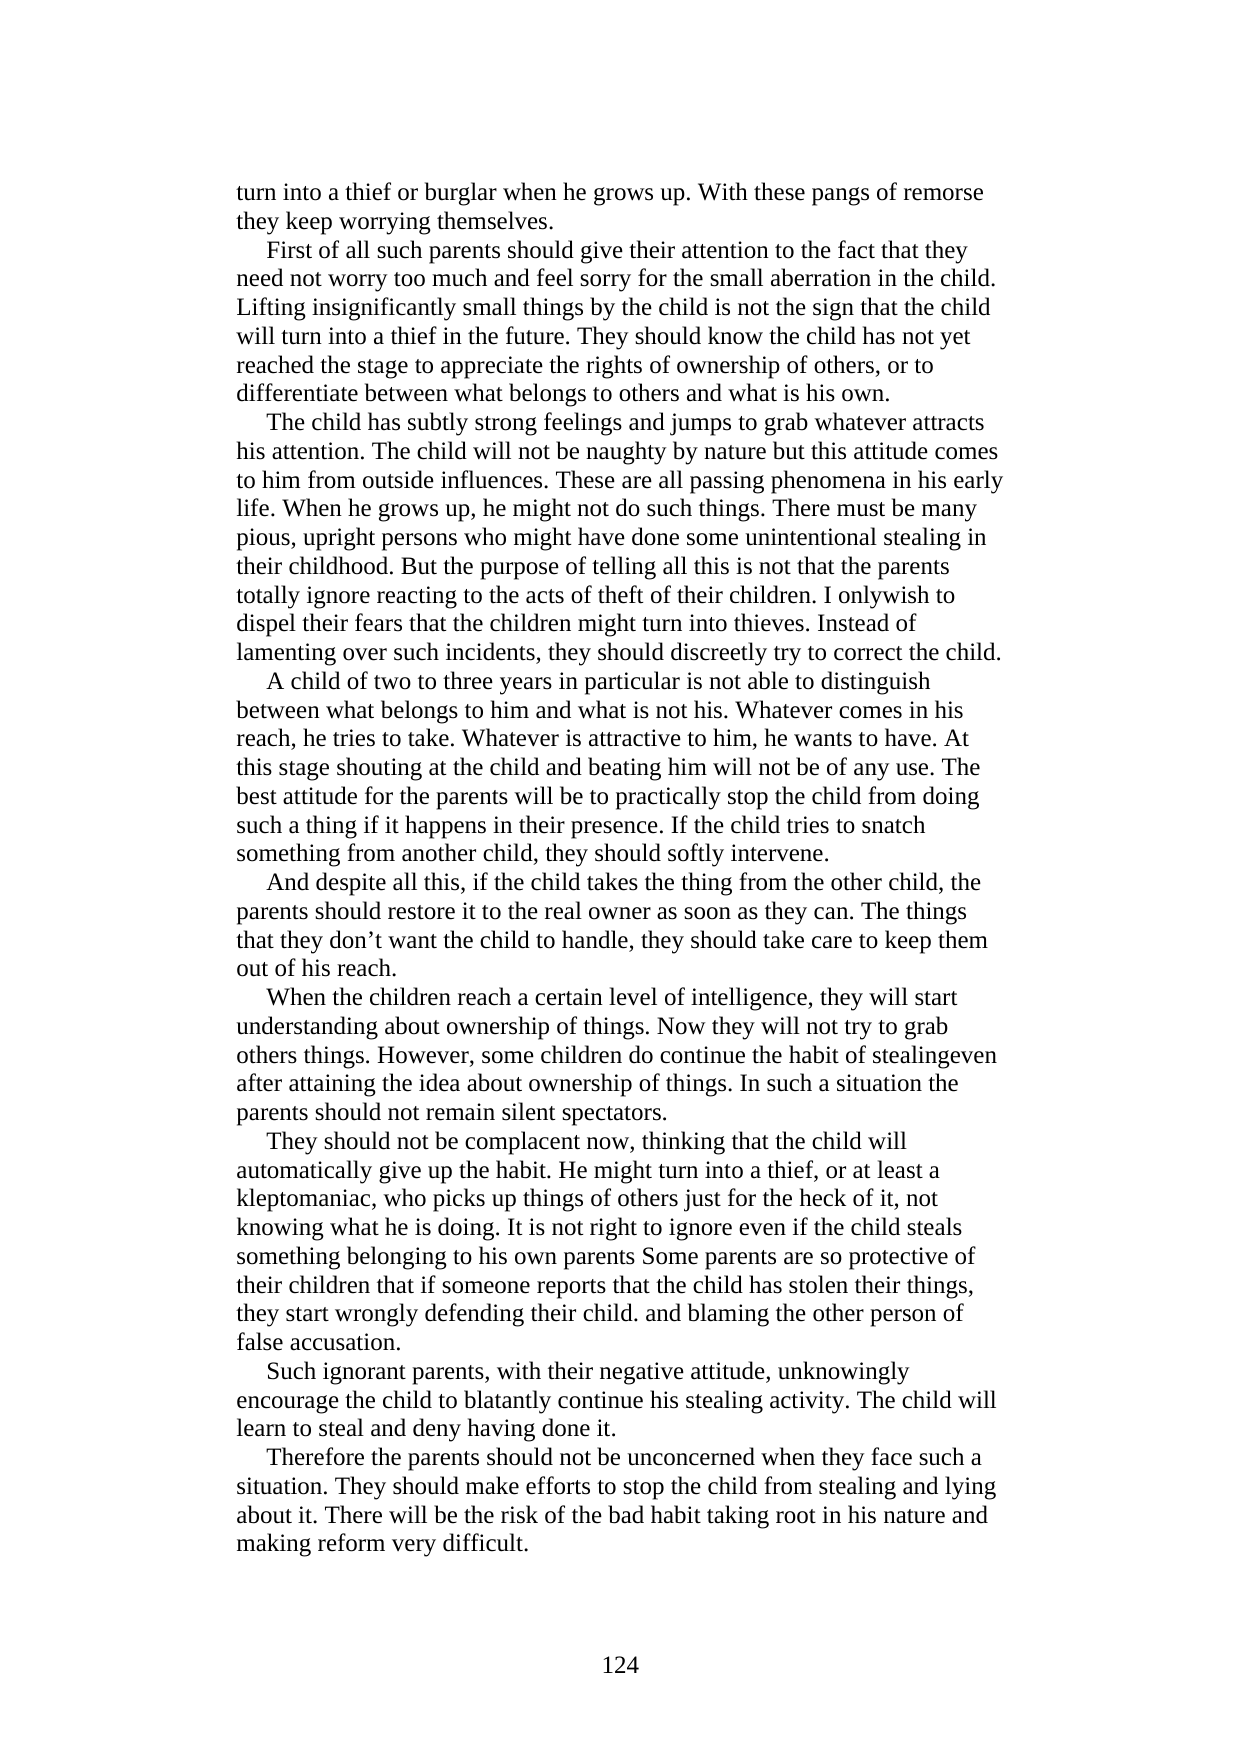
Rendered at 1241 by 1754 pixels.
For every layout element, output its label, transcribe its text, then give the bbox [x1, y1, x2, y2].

text They should not be complacent now, thinking that the child will automatically give up the habit. He might turn into a thief, or at least a kleptomaniac, who picks up things of others just for the heck of it, not knowing what he is doing. It is not right to ignore even if the child steals something belonging to his own parents Some parents are so protective of their children that if someone reports that the child has stolen their things, they start wrongly defending their child. and blaming the other person of false accusation. [236, 1126, 1004, 1356]
text And despite all this, if the child takes the thing from the other child, the parents should restore it to the real owner as soon as they can. The things that they don’t want the child to handle, they should take care to keep them out of his reach. [236, 867, 1004, 982]
text Therefore the parents should not be unconcerned when they face such a situation. They should make efforts to stop the child from stealing and lying about it. There will be the risk of the bad habit taking root in his nature and making reform very difficult. [236, 1442, 1004, 1557]
text The child has subtly strong feelings and jumps to grab whatever attracts his attention. The child will not be naughty by nature but this attitude comes to him from outside influences. These are all passing phenomena in his early life. When he grows up, he might not do such things. There must be many pious, upright persons who might have done some unintentional stealing in their childhood. But the purpose of telling all this is not that the parents totally ignore reacting to the acts of theft of their children. I onlywish to dispel their fears that the children might turn into thieves. Instead of lamenting over such incidents, they should discreetly try to correct the child. [236, 407, 1004, 666]
text When the children reach a certain level of intelligence, they will start understanding about ownership of things. Now they will not try to grab others things. However, some children do continue the habit of stealingeven after attaining the idea about ownership of things. In such a situation the parents should not remain silent spectators. [236, 982, 1004, 1126]
text Such ignorant parents, with their negative attitude, unknowingly encourage the child to blatantly continue his stealing activity. The child will learn to steal and deny having done it. [236, 1356, 1004, 1442]
text First of all such parents should give their attention to the fact that they need not worry too much and feel sorry for the small aberration in the child. Lifting insignificantly small things by the child is not the sign that the child will turn into a thief in the future. They should know the child has not yet reached the stage to appreciate the rights of ownership of others, or to differentiate between what belongs to others and what is his own. [236, 235, 1004, 407]
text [236, 177, 1004, 235]
text A child of two to three years in particular is not able to distinguish between what belongs to him and what is not his. Whatever comes in his reach, he tries to take. Whatever is attractive to him, he wants to have. At this stage shouting at the child and beating him will not be of any use. The best attitude for the parents will be to practically stop the child from doing such a thing if it happens in their presence. If the child tries to snatch something from another child, they should softly intervene. [236, 666, 1004, 867]
